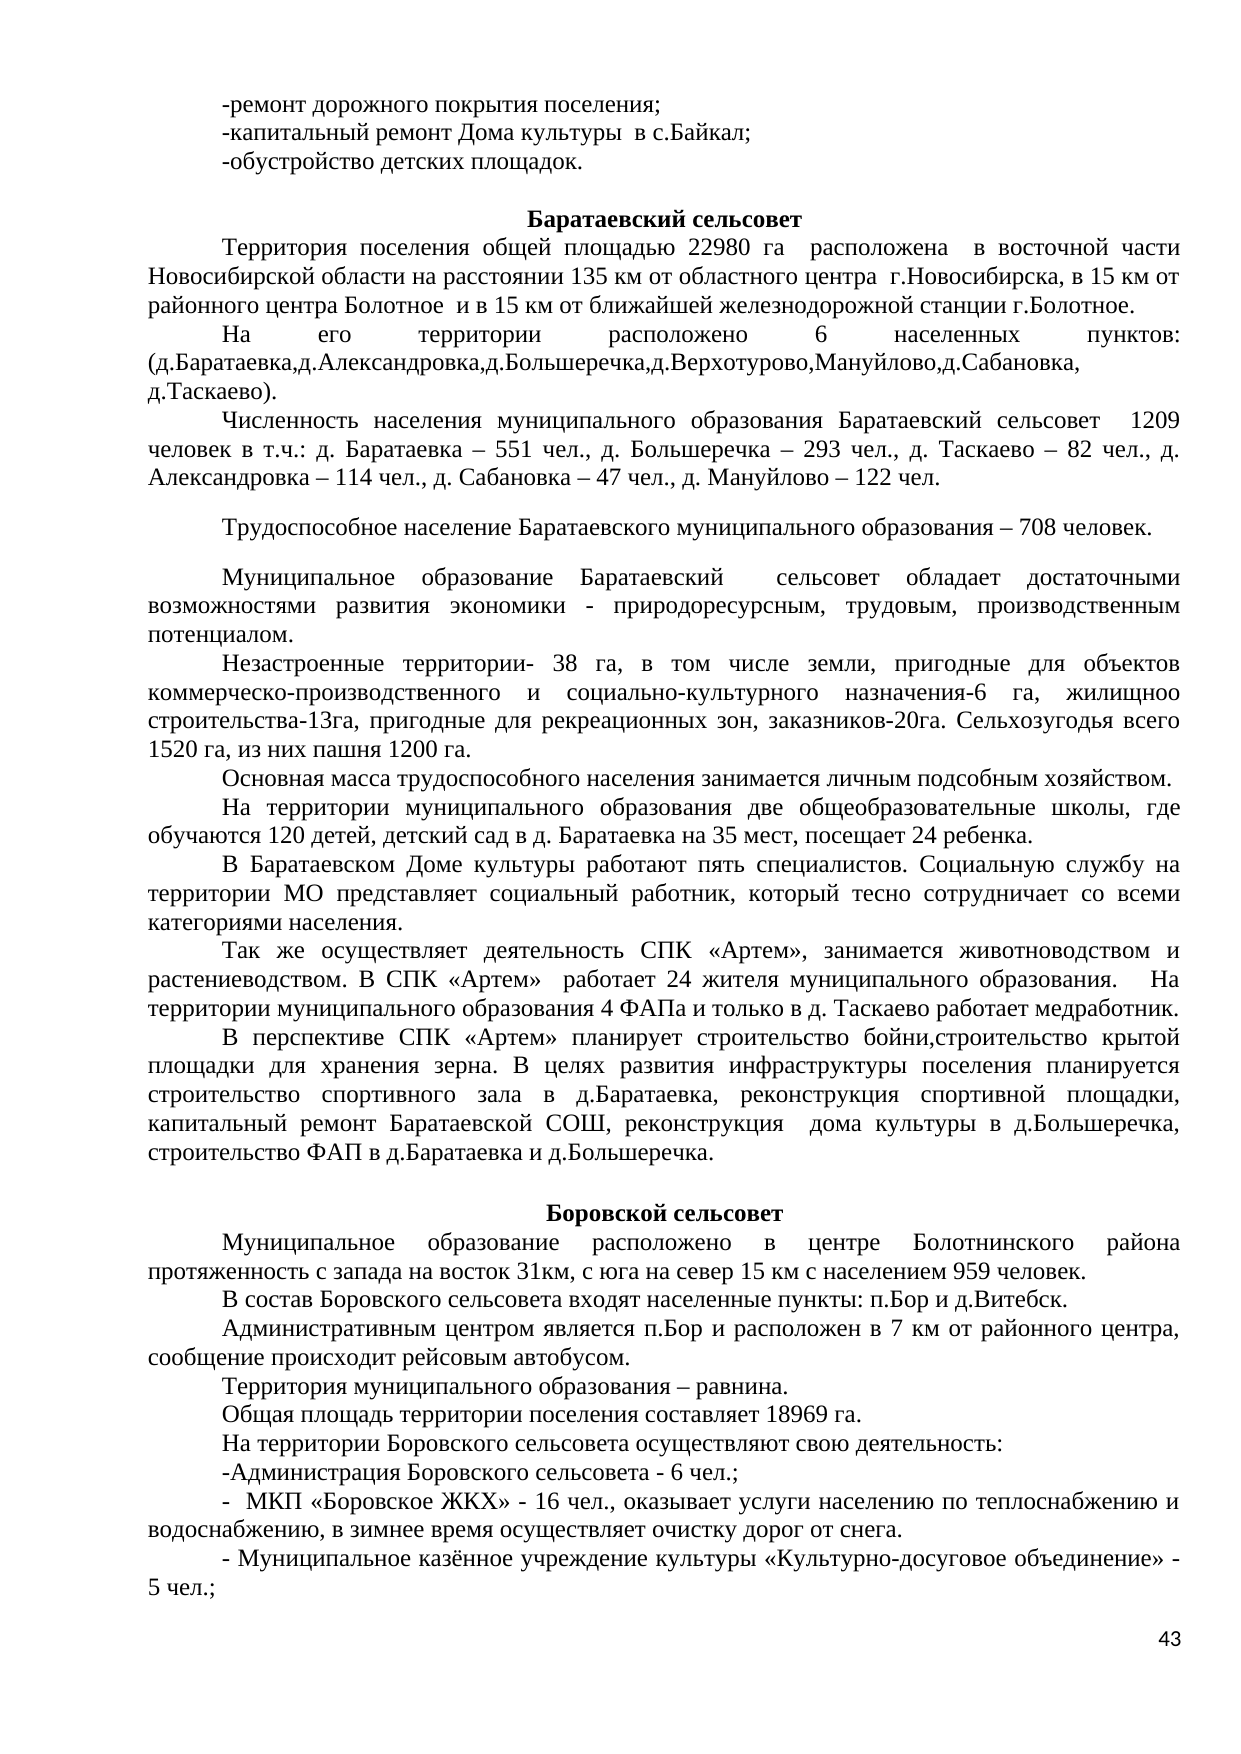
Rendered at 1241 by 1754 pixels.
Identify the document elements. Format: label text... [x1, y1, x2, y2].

text Территория муниципального образования – равнина. [148, 1371, 1181, 1399]
text Муниципальное образование расположено в центре Болотнинского района протяженность с запада на восток 31км, с юга на север с населением 959 человек. [148, 1227, 1181, 1284]
text -Администрация Боровского сельсовета - 6 чел.; [148, 1457, 1181, 1486]
text Трудоспособное население Баратаевского муниципального образования – 708 человек. [148, 512, 1181, 541]
text -капитальный ремонт Дома культуры в с.Байкал; [148, 117, 1181, 146]
text Административным центром является п.Бор и расположен в 7 км от районного центра, сообщение происходит рейсовым автобусом. [148, 1313, 1181, 1371]
text Незастроенные территории- 38 га, в том числе земли, пригодные для объектов коммерческо-производственного и социально-культурного назначения-6 га, жилищноо строительства-13га, пригодные для рекреационных зон, заказников-20га. Сельхозугодья всего 1520 га, из них пашня 1200 га. [148, 648, 1181, 763]
text -ремонт дорожного покрытия поселения; [148, 89, 1181, 117]
text В Баратаевском Доме культуры работают пять специалистов. Социальную службу на территории МО представляет социальный работник, который тесно сотрудничает со всеми категориями населения. [148, 849, 1181, 935]
text На территории Боровского сельсовета осуществляют свою деятельность: [148, 1428, 1181, 1457]
text Баратаевский сельсовет [148, 204, 1181, 232]
text На его территории расположено 6 населенных пунктов: (д.Баратаевка,д.Александровка,д.Большеречка,д.Верхотурово,Мануйлово,д.Сабановка, д.Таскаево). [148, 319, 1181, 405]
text Основная масса трудоспособного населения занимается личным подсобным хозяйством. [148, 763, 1181, 792]
text Так же осуществляет деятельность СПК «Артем», занимается животноводством и растениеводством. В СПК «Артем» работает 24 жителя муниципального образования. На территории муниципального образования 4 ФАПа и только в д. Таскаево работает медработник. [148, 935, 1181, 1022]
text Территория поселения общей площадью 22980 га расположена в восточной части Новосибирской области на расстоянии 135 км от областного центра г.Новосибирска, в от районного центра Болотное и в от ближайшей железнодорожной станции г.Болотное. [148, 232, 1181, 319]
text - МКП «Боровское ЖКХ» - 16 чел., оказывает услуги населению по теплоснабжению и водоснабжению, в зимнее время осуществляет очистку дорог от снега. [148, 1486, 1181, 1543]
text Численность населения муниципального образования Баратаевский сельсовет 1209 человек в т.ч.: д. Баратаевка – 551 чел., д. Большеречка – 293 чел., д. Таскаево – 82 чел., д. Александровка – 114 чел., д. Сабановка – 47 чел., д. Мануйлово – 122 чел. [148, 405, 1181, 491]
text На территории муниципального образования две общеобразовательные школы, где обучаются 120 детей, детский сад в д. Баратаевка на 35 мест, посещает 24 ребенка. [148, 792, 1181, 849]
text Боровской сельсовет [148, 1198, 1181, 1227]
text В перспективе СПК «Артем» планирует строительство бойни,строительство крытой площадки для хранения зерна. В целях развития инфраструктуры поселения планируется строительство спортивного зала в д.Баратаевка, реконструкция спортивной площадки, капитальный ремонт Баратаевской СОШ, реконструкция дома культуры в д.Большеречка, строительство ФАП в д.Баратаевка и д.Большеречка. [148, 1022, 1181, 1165]
text В состав Боровского сельсовета входят населенные пункты: п.Бор и д.Витебск. [148, 1284, 1181, 1313]
text - Муниципальное казённое учреждение культуры «Культурно-досуговое объединение» - 5 чел.; [148, 1543, 1181, 1601]
text Муниципальное образование Баратаевский сельсовет обладает достаточными возможностями развития экономики - природоресурсным, трудовым, производственным потенциалом. [148, 562, 1181, 648]
text -обустройство детских площадок. [148, 146, 1181, 175]
text Общая площадь территории поселения составляет 18969 га. [148, 1399, 1181, 1428]
